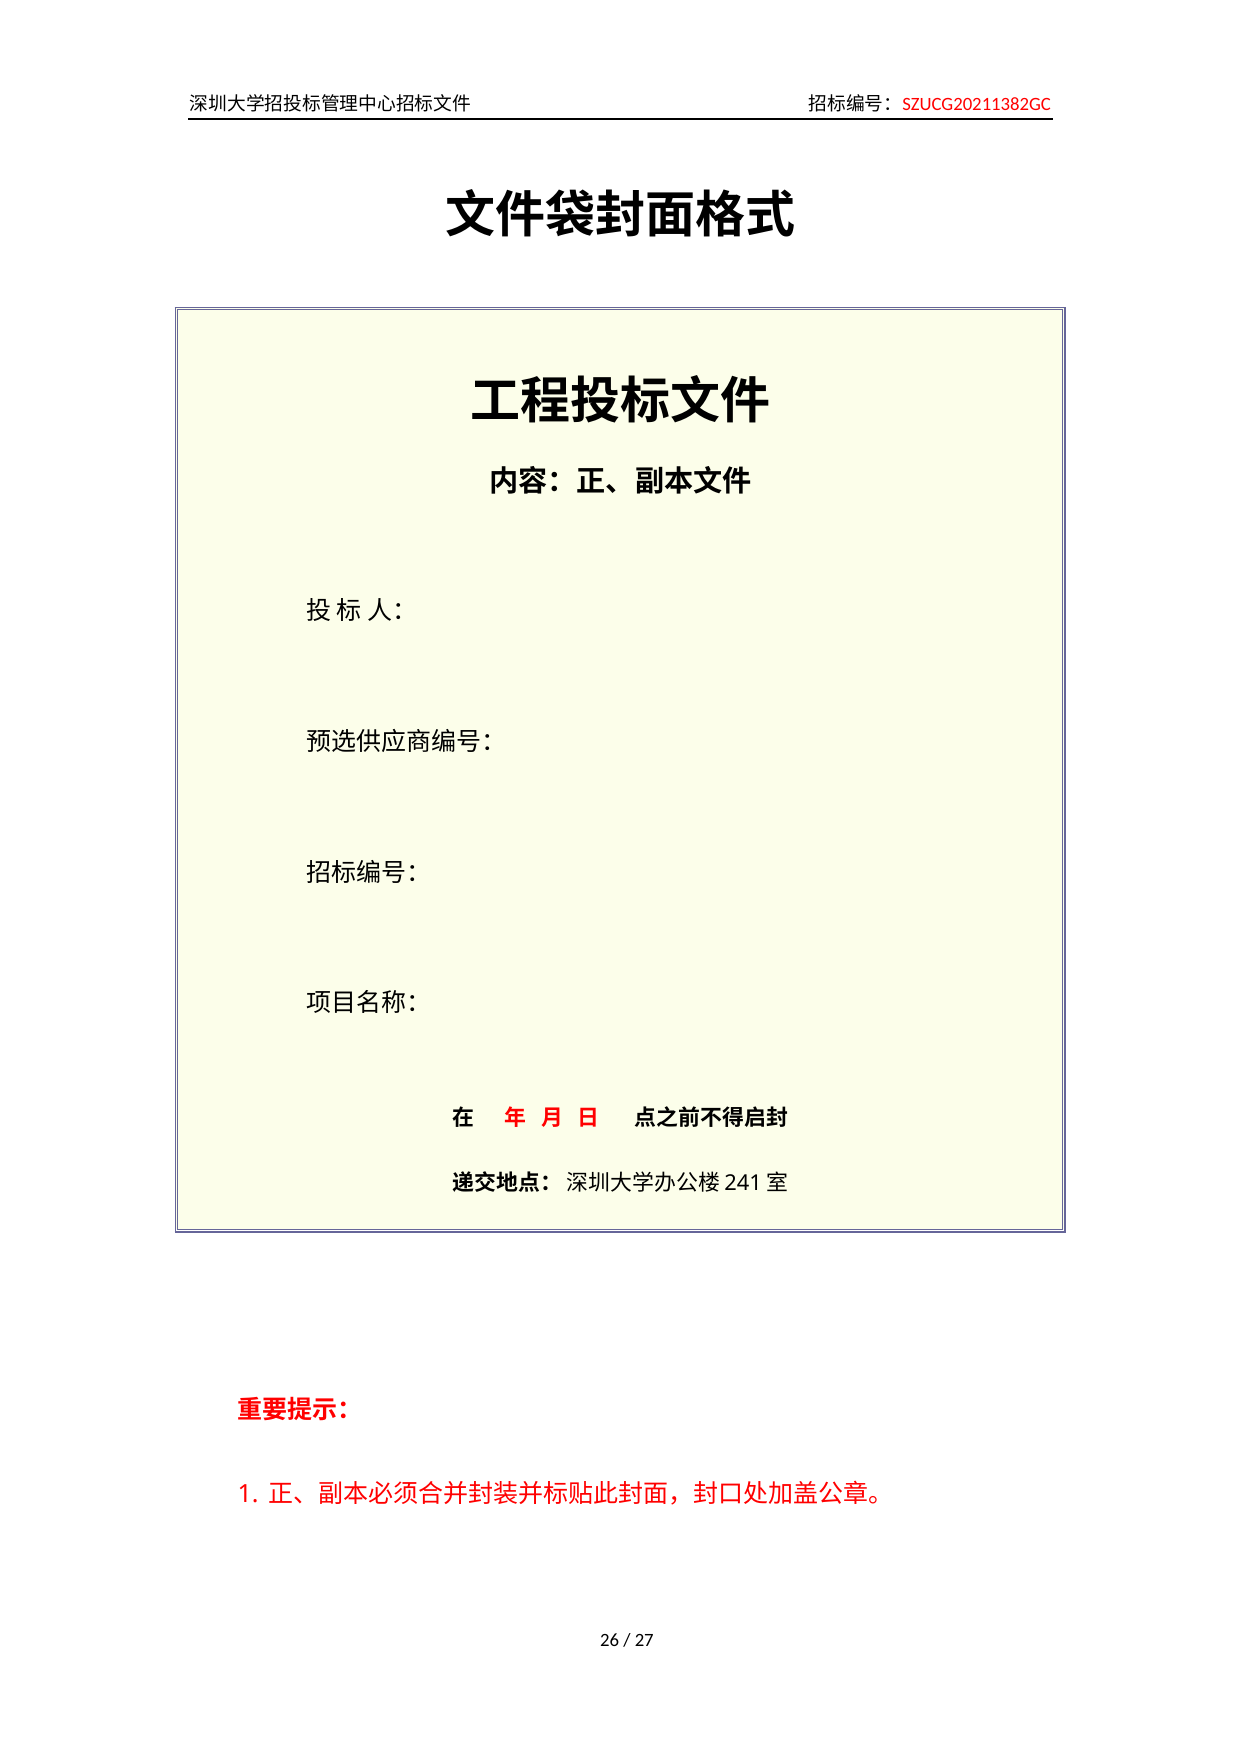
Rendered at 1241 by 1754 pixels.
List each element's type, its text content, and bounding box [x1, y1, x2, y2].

text 重要提示： [187, 1376, 1053, 1441]
list 正、副本必须合并封装并标贴此封面，封口处加盖公章。 [237, 1459, 1053, 1524]
text 文件袋封面格式 [187, 162, 1053, 259]
table_header 工程投标文件 内容：正、副本文件 投 标 人： 预选供应商编号： 招标编号： 项目名称： 在 年 月 日 点之前不得启封 递交地点： 深圳大学办公楼241室 [178, 310, 1062, 1229]
